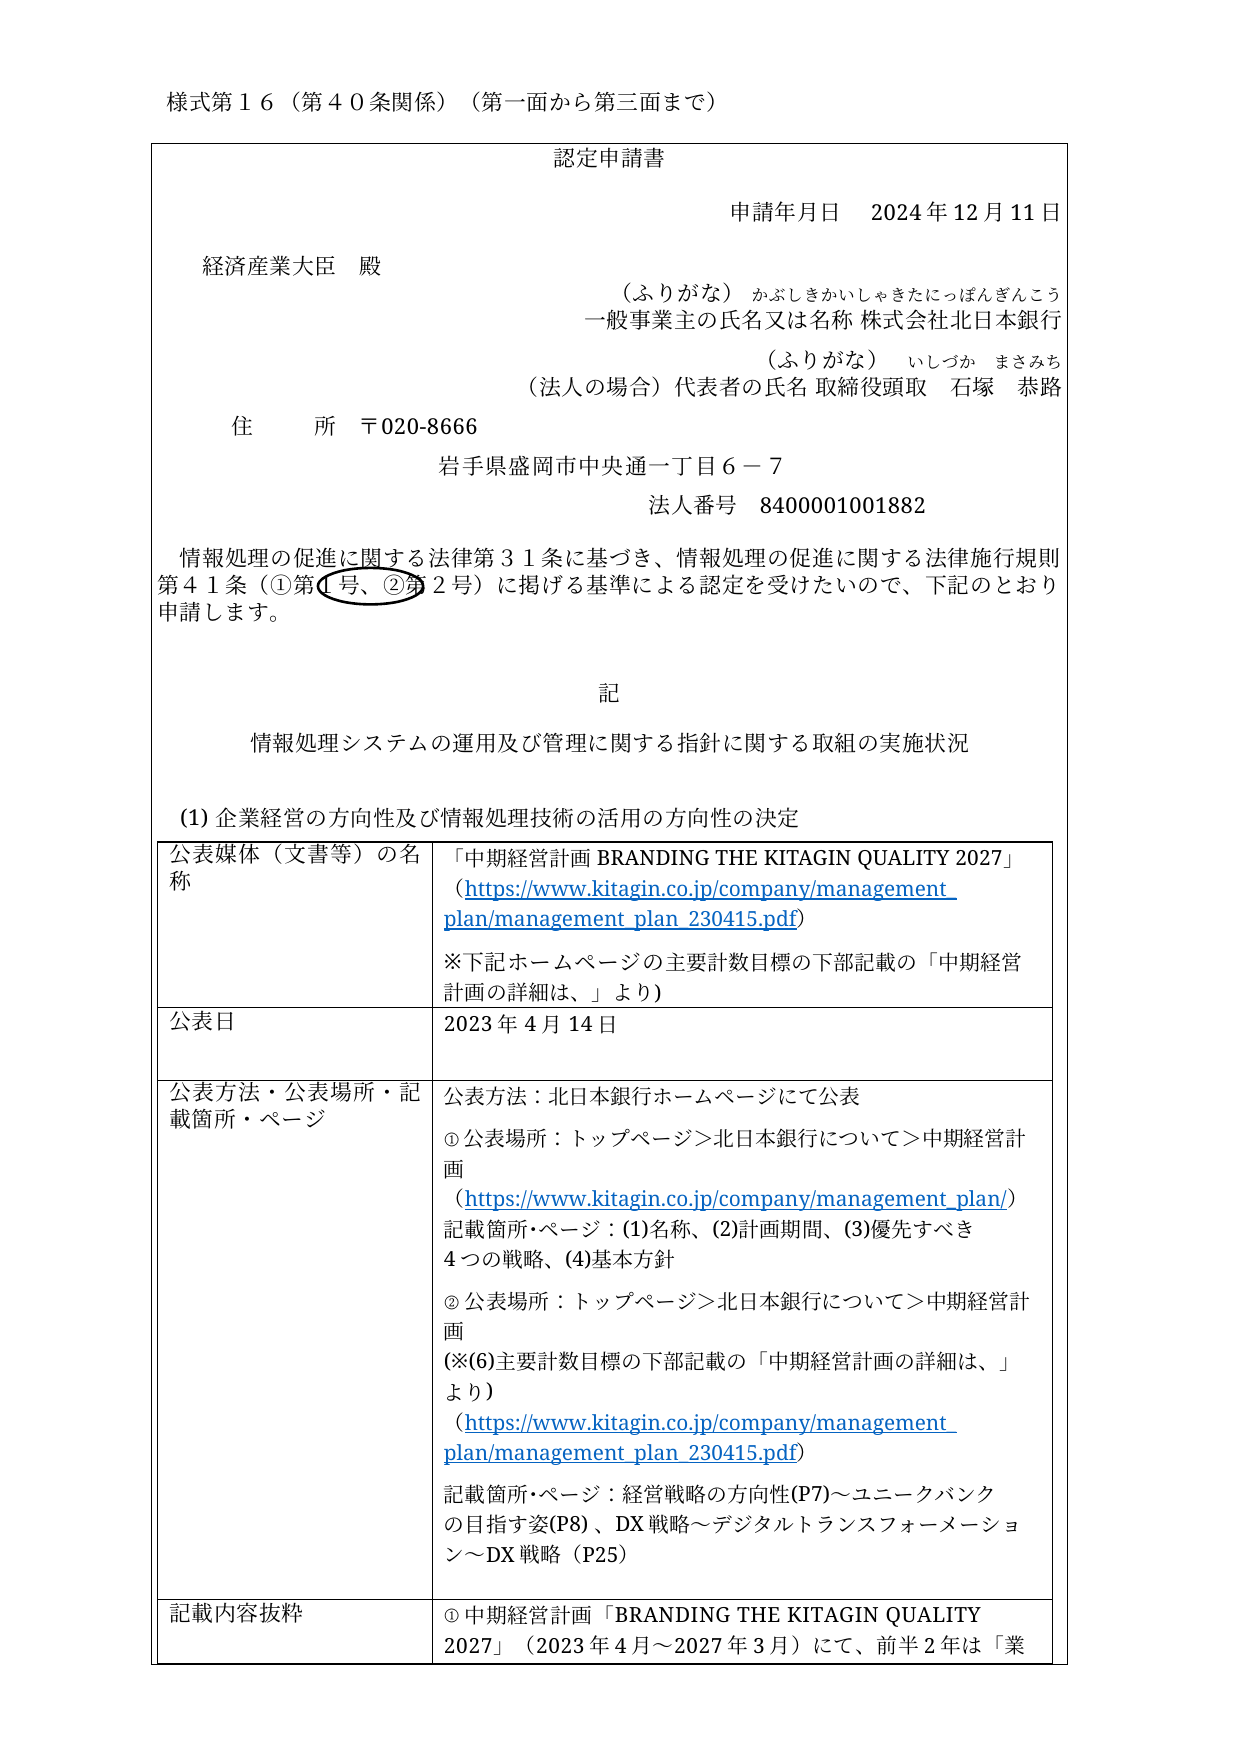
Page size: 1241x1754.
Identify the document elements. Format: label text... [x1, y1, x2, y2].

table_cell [152, 680, 1067, 1664]
text 様式第１６（第４０条関係）（第一面から第三面まで） [167, 89, 1070, 116]
table_header 認定申請書 申請年月日 2024年12月11日 経済産業大臣 殿 （ふりがな） かぶしきかいしゃきたにっぽんぎんこう 一般事業主の氏名又は名称 株式会社北日本銀行 （ふりがな） いしづか まさみち （法人の場合）代表者の氏名 取締役頭取 石塚 恭路 住所 〒020-8666 岩手県盛岡市中央通一丁目６－７ 法人番号 8400001001882 情報処理の促進に関する法律第３１条に基づき、情報処理の促進に関する法律施行規則第４１条（①第１号、②第２号）に掲げる基準による認定を受けたいので、下記のとおり申請します。 [152, 144, 1067, 680]
